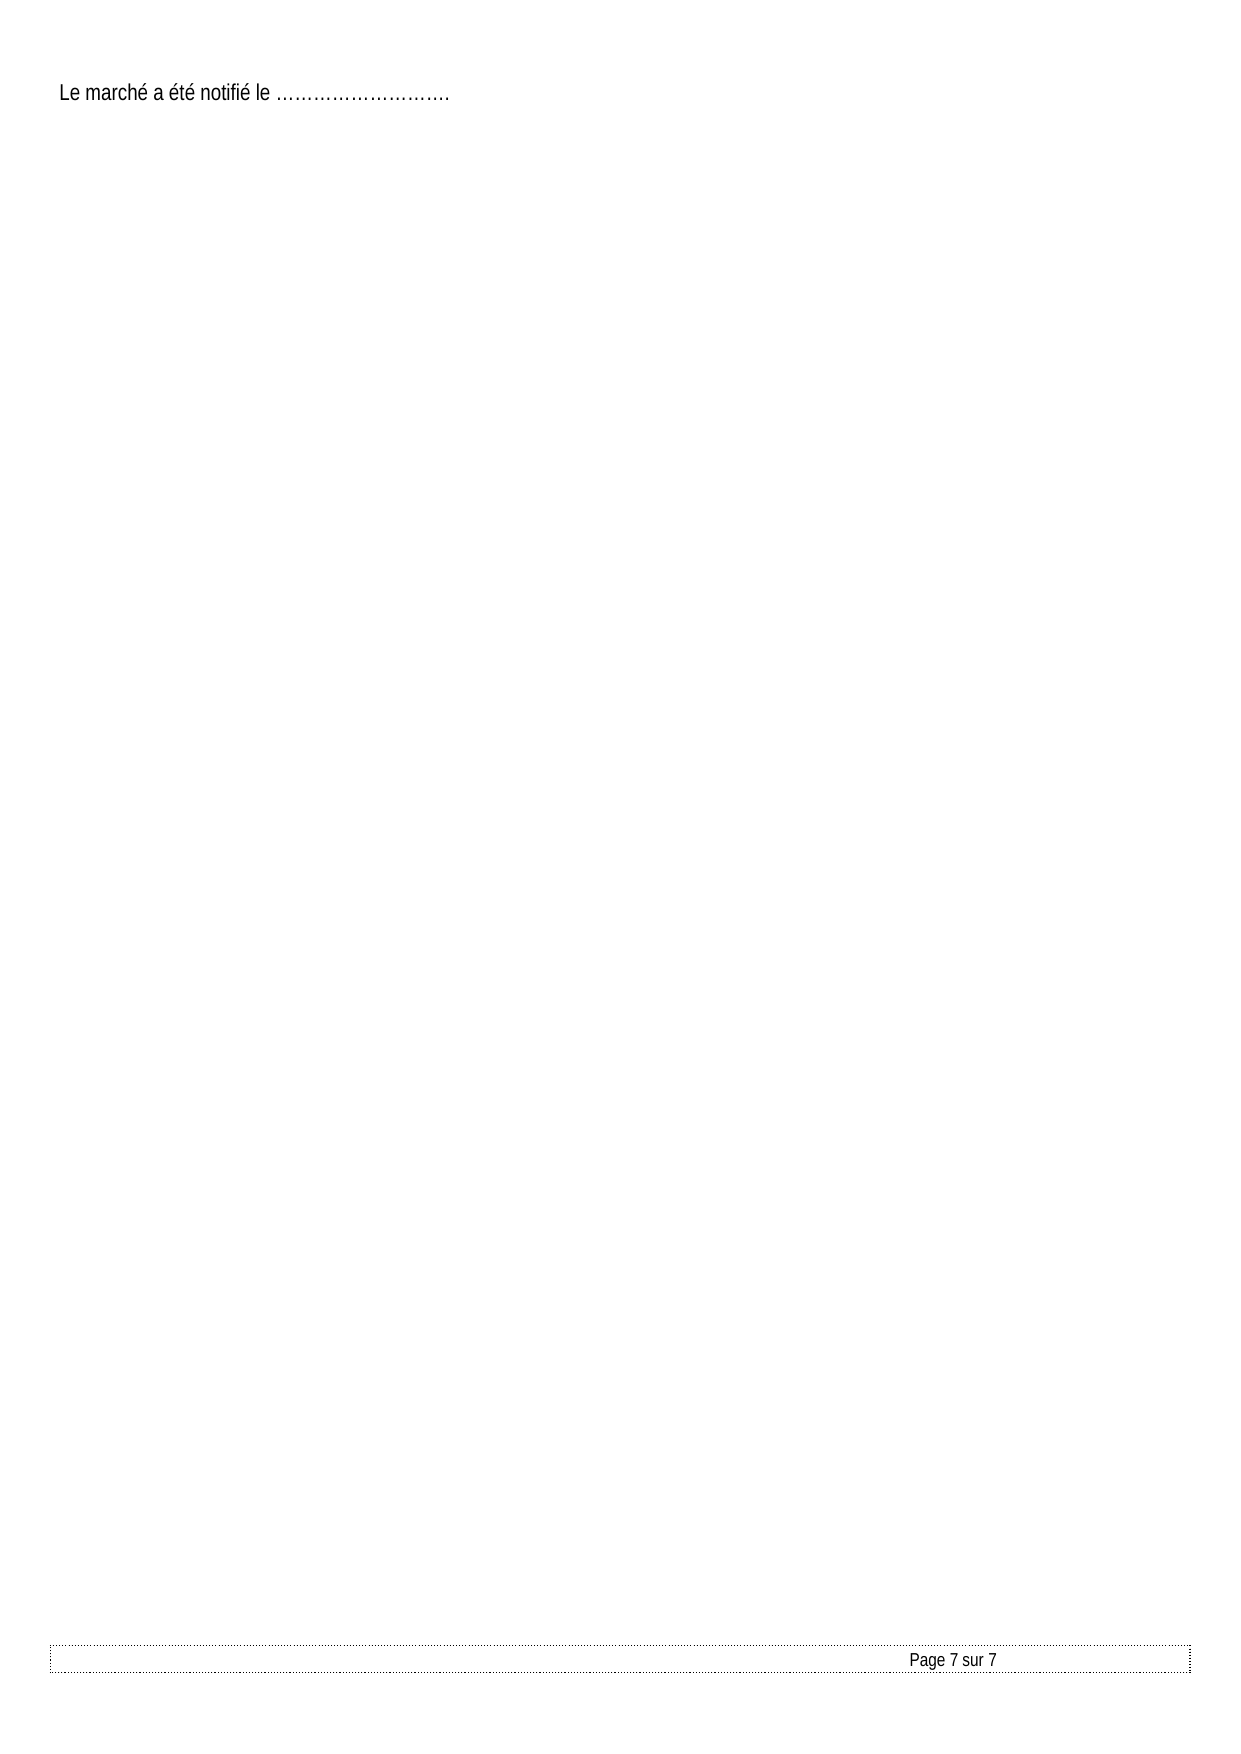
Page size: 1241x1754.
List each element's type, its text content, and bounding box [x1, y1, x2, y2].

text Le marché a été notifié le ………………………. [59, 79, 1182, 105]
